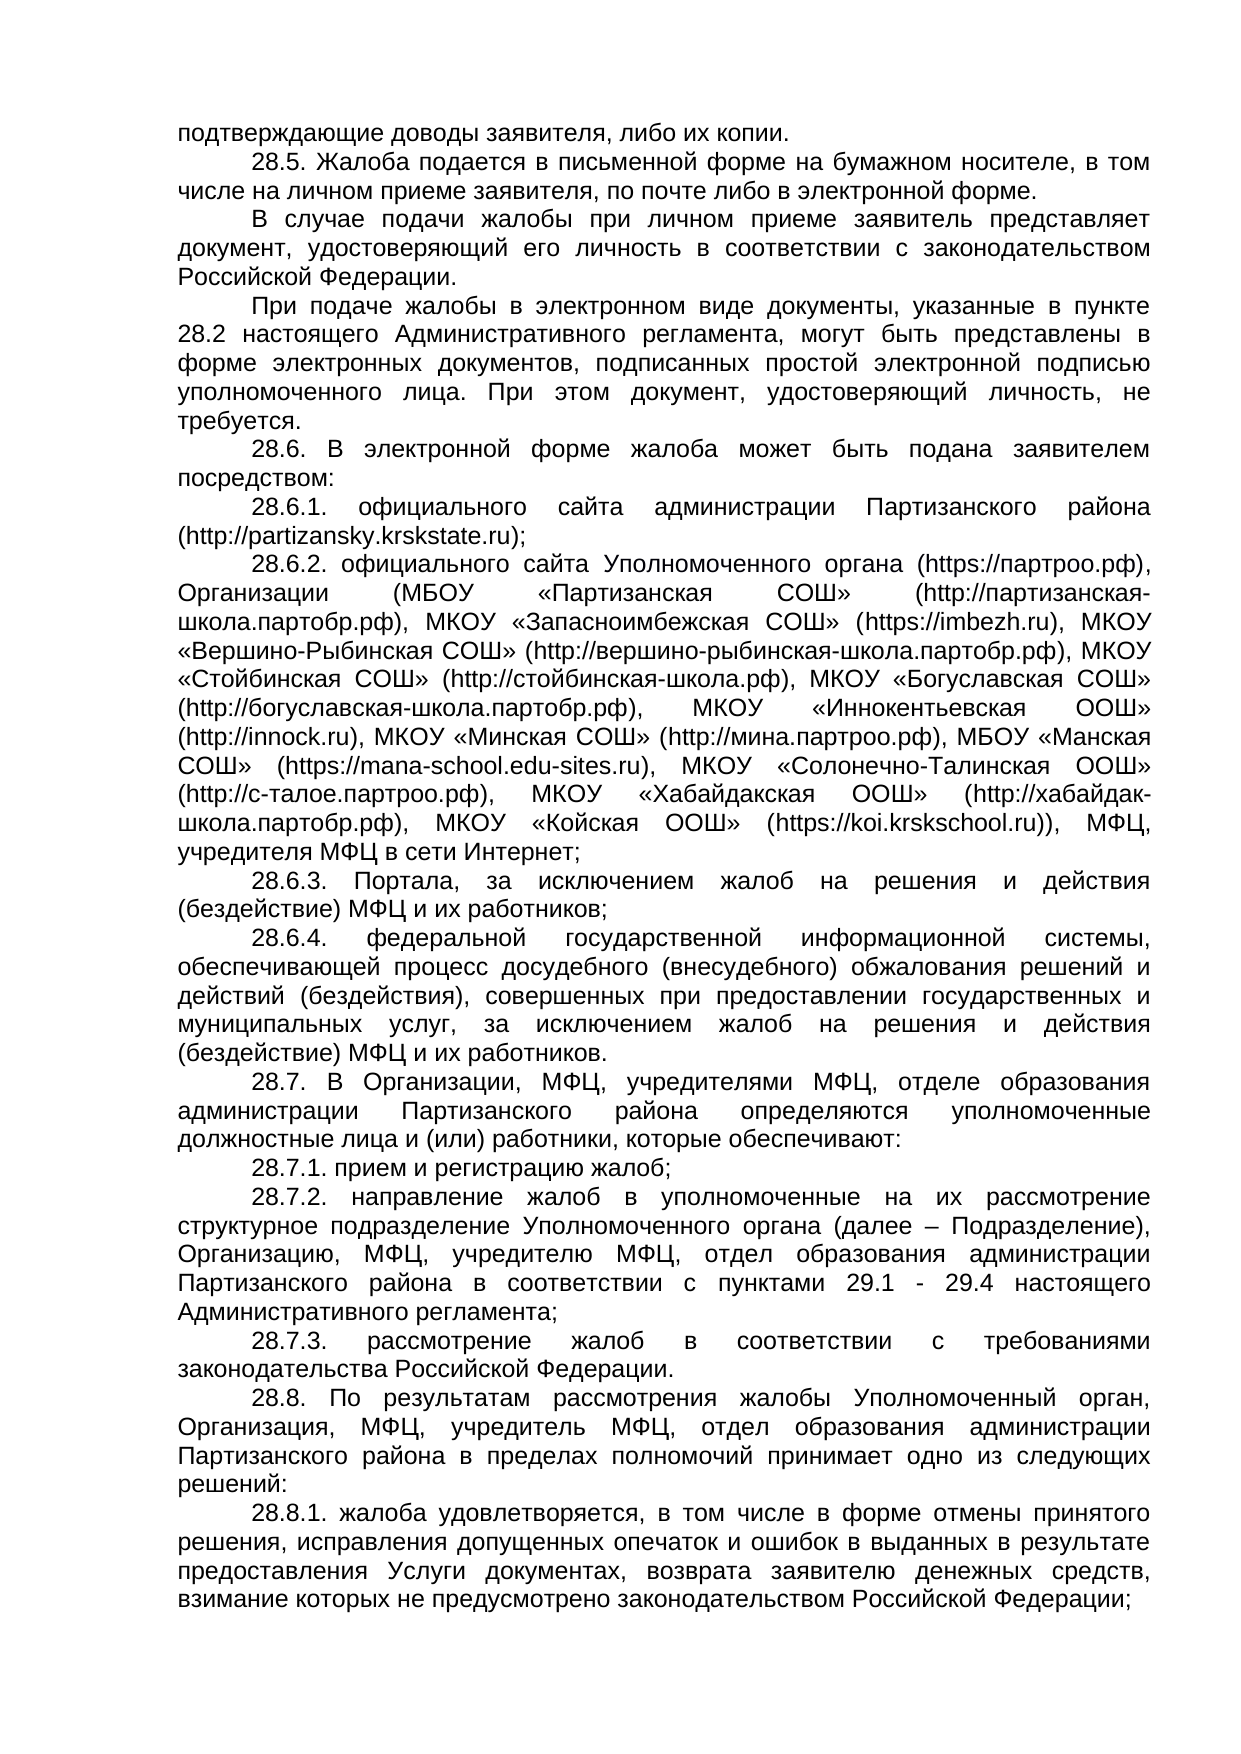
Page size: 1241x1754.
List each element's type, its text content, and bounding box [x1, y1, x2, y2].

text В случае подачи жалобы при личном приеме заявитель представляет документ, удостоверяющий его личность в соответствии с законодательством Российской Федерации. [177, 204, 1152, 291]
text 28.6.2. официального сайта Уполномоченного органа (https://партроо.рф), Организации (МБОУ «Партизанская СОШ» (http://партизанская-школа.партобр.рф), МКОУ «Запасноимбежская СОШ» (https://imbezh.ru), МКОУ «Вершино-Рыбинская СОШ» (http://вершино-рыбинская-школа.партобр.рф), МКОУ «Стойбинская СОШ» (http://стойбинская-школа.рф), МКОУ «Богуславская СОШ» (http://богуславская-школа.партобр.рф), МКОУ «Иннокентьевская ООШ» (http://innock.ru), МКОУ «Минская СОШ» (http://мина.партроо.рф), МБОУ «Манская СОШ» (https://mana-school.edu-sites.ru), МКОУ «Солонечно-Талинская ООШ» (http://с-талое.партроо.рф), МКОУ «Хабайдакская ООШ» (http://хабайдак-школа.партобр.рф), МКОУ «Койская ООШ» (https://koi.krskschool.ru)), МФЦ, учредителя МФЦ в сети Интернет; [177, 549, 1152, 866]
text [177, 118, 1152, 147]
text 28.7.1. прием и регистрацию жалоб; [177, 1153, 1152, 1182]
text 28.7.2. направление жалоб в уполномоченные на их рассмотрение структурное подразделение Уполномоченного органа (далее – Подразделение), Организацию, МФЦ, учредителю МФЦ, отдел образования администрации Партизанского района в соответствии с пунктами 29.1 - 29.4 настоящего Административного регламента; [177, 1182, 1152, 1326]
text 28.7.3. рассмотрение жалоб в соответствии с требованиями законодательства Российской Федерации. [177, 1326, 1152, 1383]
text 28.7. В Организации, МФЦ, учредителями МФЦ, отделе образования администрации Партизанского района определяются уполномоченные должностные лица и (или) работники, которые обеспечивают: [177, 1067, 1152, 1153]
text 28.8.1. жалоба удовлетворяется, в том числе в форме отмены принятого решения, исправления допущенных опечаток и ошибок в выданных в результате предоставления Услуги документах, возврата заявителю денежных средств, взимание которых не предусмотрено законодательством Российской Федерации; [177, 1498, 1152, 1613]
text 28.6.1. официального сайта администрации Партизанского района (http://partizansky.krskstate.ru); [177, 492, 1152, 549]
text 28.6. В электронной форме жалоба может быть подана заявителем посредством: [177, 434, 1152, 492]
text 28.8. По результатам рассмотрения жалобы Уполномоченный орган, Организация, МФЦ, учредитель МФЦ, отдел образования администрации Партизанского района в пределах полномочий принимает одно из следующих решений: [177, 1383, 1152, 1498]
text 28.5. Жалоба подается в письменной форме на бумажном носителе, в том числе на личном приеме заявителя, по почте либо в электронной форме. [177, 147, 1152, 204]
text При подаче жалобы в электронном виде документы, указанные в пункте 28.2 настоящего Административного регламента, могут быть представлены в форме электронных документов, подписанных простой электронной подписью уполномоченного лица. При этом документ, удостоверяющий личность, не требуется. [177, 291, 1152, 434]
text 28.6.3. Портала, за исключением жалоб на решения и действия (бездействие) МФЦ и их работников; [177, 866, 1152, 923]
text 28.6.4. федеральной государственной информационной системы, обеспечивающей процесс досудебного (внесудебного) обжалования решений и действий (бездействия), совершенных при предоставлении государственных и муниципальных услуг, за исключением жалоб на решения и действия (бездействие) МФЦ и их работников. [177, 923, 1152, 1067]
